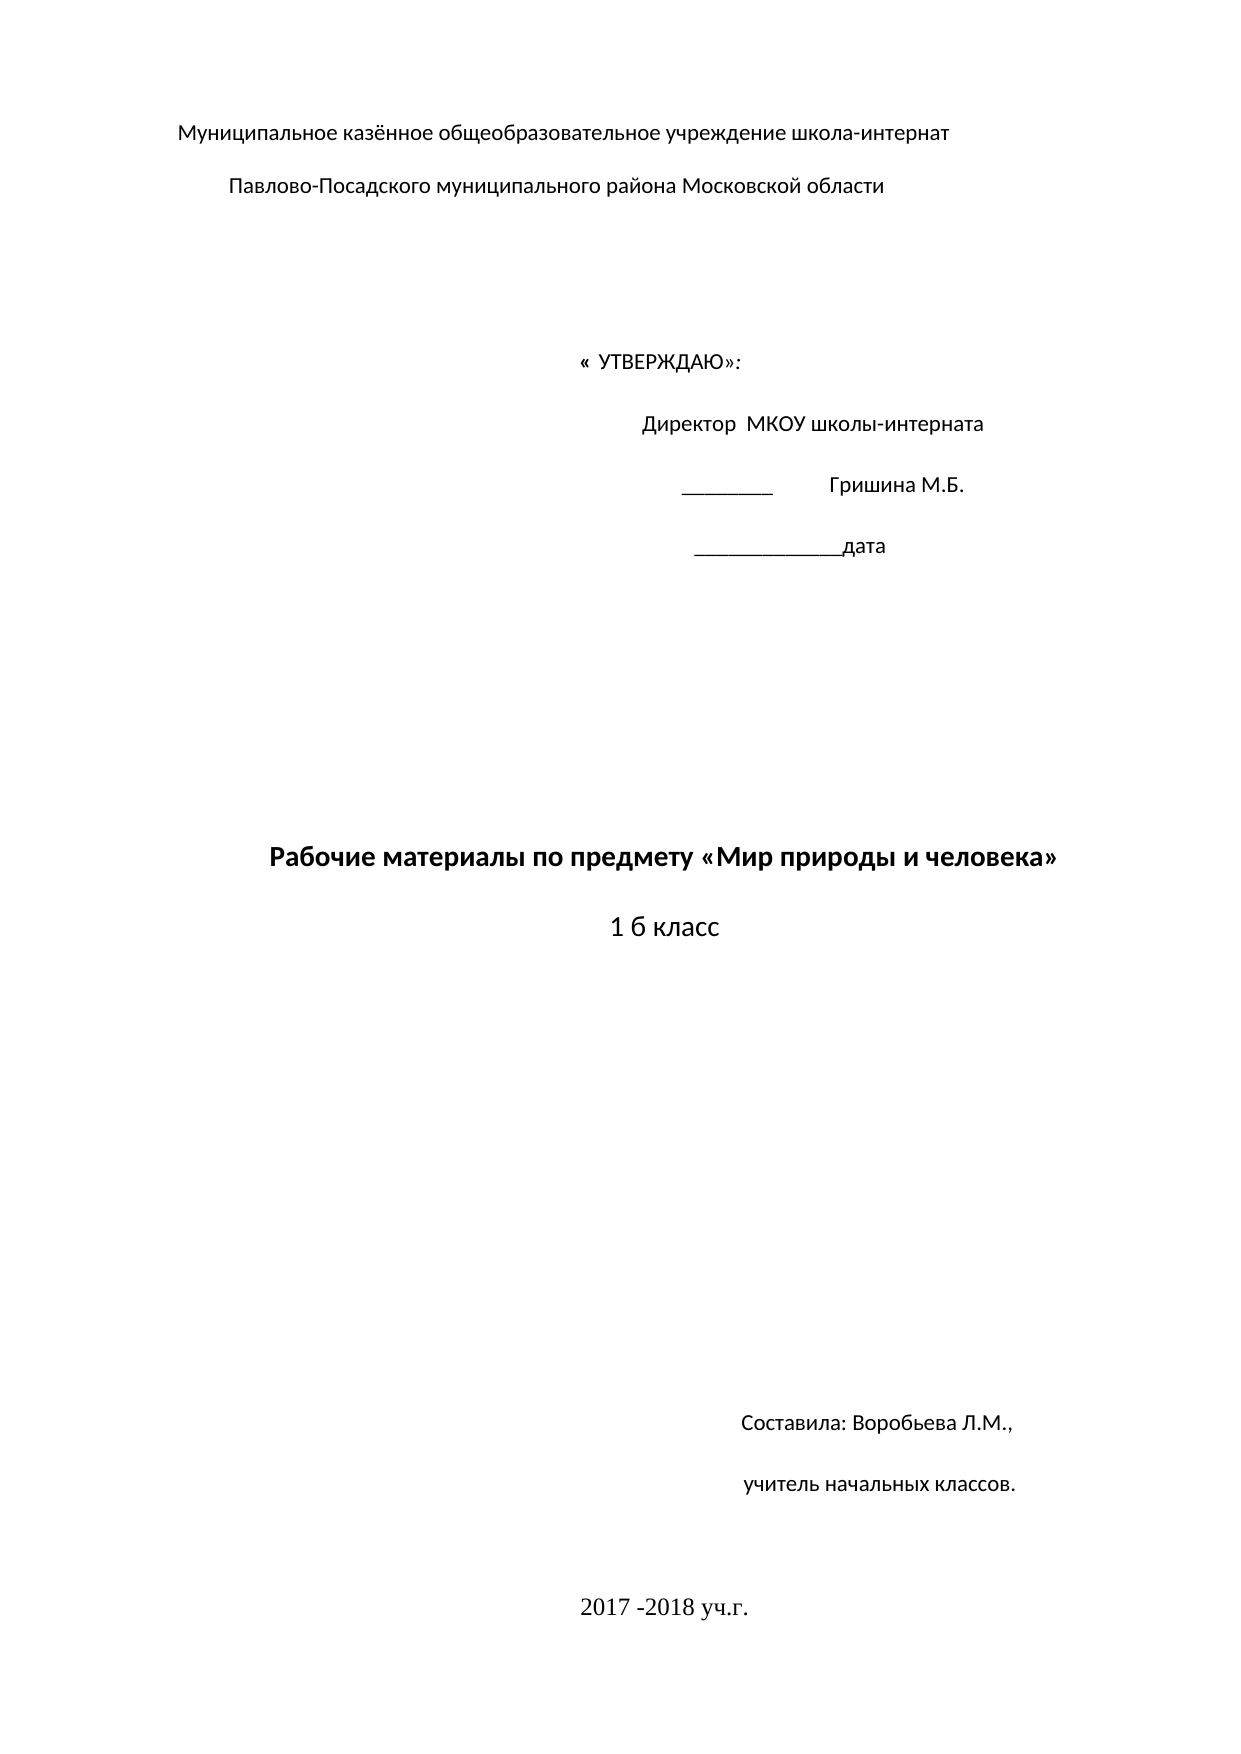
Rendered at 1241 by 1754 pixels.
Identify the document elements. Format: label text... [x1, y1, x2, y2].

text Павлово-Посадского муниципального района Московской области [177, 171, 1152, 199]
text « УТВЕРЖДАЮ»: [177, 347, 1152, 375]
text Рабочие материалы по предмету «Мир природы и человека» [177, 838, 1152, 874]
text _____________дата [177, 531, 1152, 559]
text Составила: Воробьева Л.М., [177, 1408, 1152, 1436]
text 1 б класс [177, 908, 1152, 944]
text Директор МКОУ школы-интерната [177, 409, 1152, 437]
text 2017 -2018 уч.г. [177, 1592, 1152, 1621]
text ________ Гришина М.Б. [177, 470, 1152, 498]
text учитель начальных классов. [177, 1469, 1152, 1497]
text Муниципальное казённое общеобразовательное учреждение школа-интернат [177, 118, 1152, 146]
